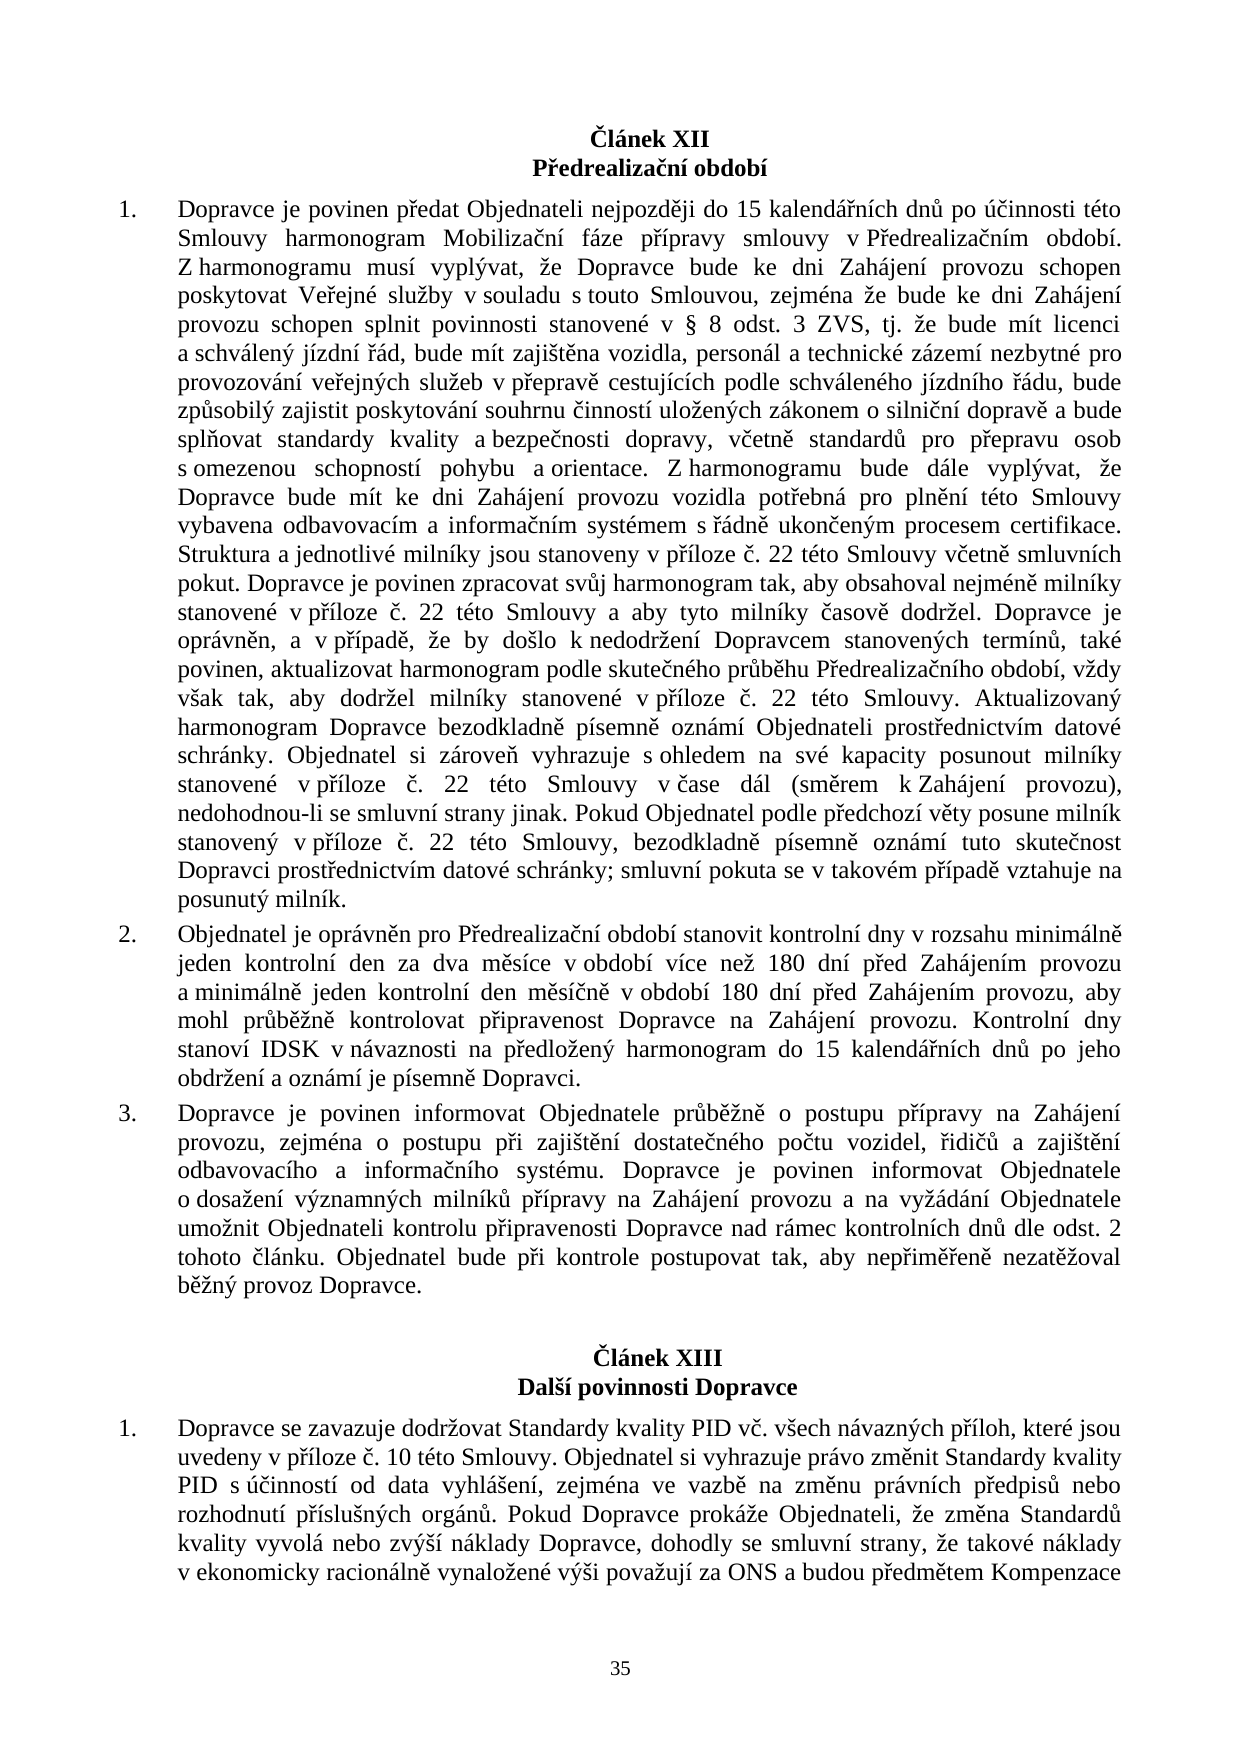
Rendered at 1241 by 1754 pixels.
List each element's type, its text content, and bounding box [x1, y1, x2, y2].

list Dopravce je povinen informovat Objednatele průběžně o postupu přípravy na Zahájení provozu, zejména o postupu při zajištění dostatečného počtu vozidel, řidičů a zajištění odbavovacího a informačního systému. Dopravce je povinen informovat Objednatele o dosažení významných milníků přípravy na Zahájení provozu a na vyžádání Objednatele umožnit Objednateli kontrolu připravenosti Dopravce nad rámec kontrolních dnů dle odst. 2 tohoto článku. Objednatel bude při kontrole postupovat tak, aby nepřiměřeně nezatěžoval běžný provoz Dopravce. [118, 1098, 1122, 1299]
text Předrealizační období [177, 153, 1122, 182]
list Článek XIII [177, 1343, 1122, 1372]
list Dopravce je povinen předat Objednateli nejpozději do 15 kalendářních dnů po účinnosti této Smlouvy harmonogram Mobilizační fáze přípravy smlouvy v Předrealizačním období. Z harmonogramu musí vyplývat, že Dopravce bude ke dni Zahájení provozu schopen poskytovat Veřejné služby v souladu s touto Smlouvou, zejména že bude ke dni Zahájení provozu schopen splnit povinnosti stanovené v § 8 odst. 3 ZVS, tj. že bude mít licenci a schválený jízdní řád, bude mít zajištěna vozidla, personál a technické zázemí nezbytné pro provozování veřejných služeb v přepravě cestujících podle schváleného jízdního řádu, bude způsobilý zajistit poskytování souhrnu činností uložených zákonem o silniční dopravě a bude splňovat standardy kvality a bezpečnosti dopravy, včetně standardů pro přepravu osob s omezenou schopností pohybu a orientace. Z harmonogramu bude dále vyplývat, že Dopravce bude mít ke dni Zahájení provozu vozidla potřebná pro plnění této Smlouvy vybavena odbavovacím a informačním systémem s řádně ukončeným procesem certifikace. Struktura a jednotlivé milníky jsou stanoveny v příloze č. 22 této Smlouvy včetně smluvních pokut. Dopravce je povinen zpracovat svůj harmonogram tak, aby obsahoval nejméně milníky stanovené v příloze č. 22 této Smlouvy a aby tyto milníky časově dodržel. Dopravce je oprávněn, a v případě, že by došlo k nedodržení Dopravcem stanovených termínů, také povinen, aktualizovat harmonogram podle skutečného průběhu Předrealizačního období, vždy však tak, aby dodržel milníky stanovené v příloze č. 22 této Smlouvy. Aktualizovaný harmonogram Dopravce bezodkladně písemně oznámí Objednateli prostřednictvím datové schránky. Objednatel si zároveň vyhrazuje s ohledem na své kapacity posunout milníky stanovené v příloze č. 22 této Smlouvy v čase dál (směrem k Zahájení provozu), nedohodnou-li se smluvní strany jinak. Pokud Objednatel podle předchozí věty posune milník stanovený v příloze č. 22 této Smlouvy, bezodkladně písemně oznámí tuto skutečnost Dopravci prostřednictvím datové schránky; smluvní pokuta se v takovém případě vztahuje na posunutý milník. [118, 194, 1122, 913]
list Další povinnosti Dopravce [177, 1372, 1122, 1400]
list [118, 1413, 1122, 1585]
text Článek XII [177, 124, 1122, 153]
list Objednatel je oprávněn pro Předrealizační období stanovit kontrolní dny v rozsahu minimálně jeden kontrolní den za dva měsíce v období více než 180 dní před Zahájením provozu a minimálně jeden kontrolní den měsíčně v období 180 dní před Zahájením provozu, aby mohl průběžně kontrolovat připravenost Dopravce na Zahájení provozu. Kontrolní dny stanoví IDSK v návaznosti na předložený harmonogram do 15 kalendářních dnů po jeho obdržení a oznámí je písemně Dopravci. [118, 919, 1122, 1092]
